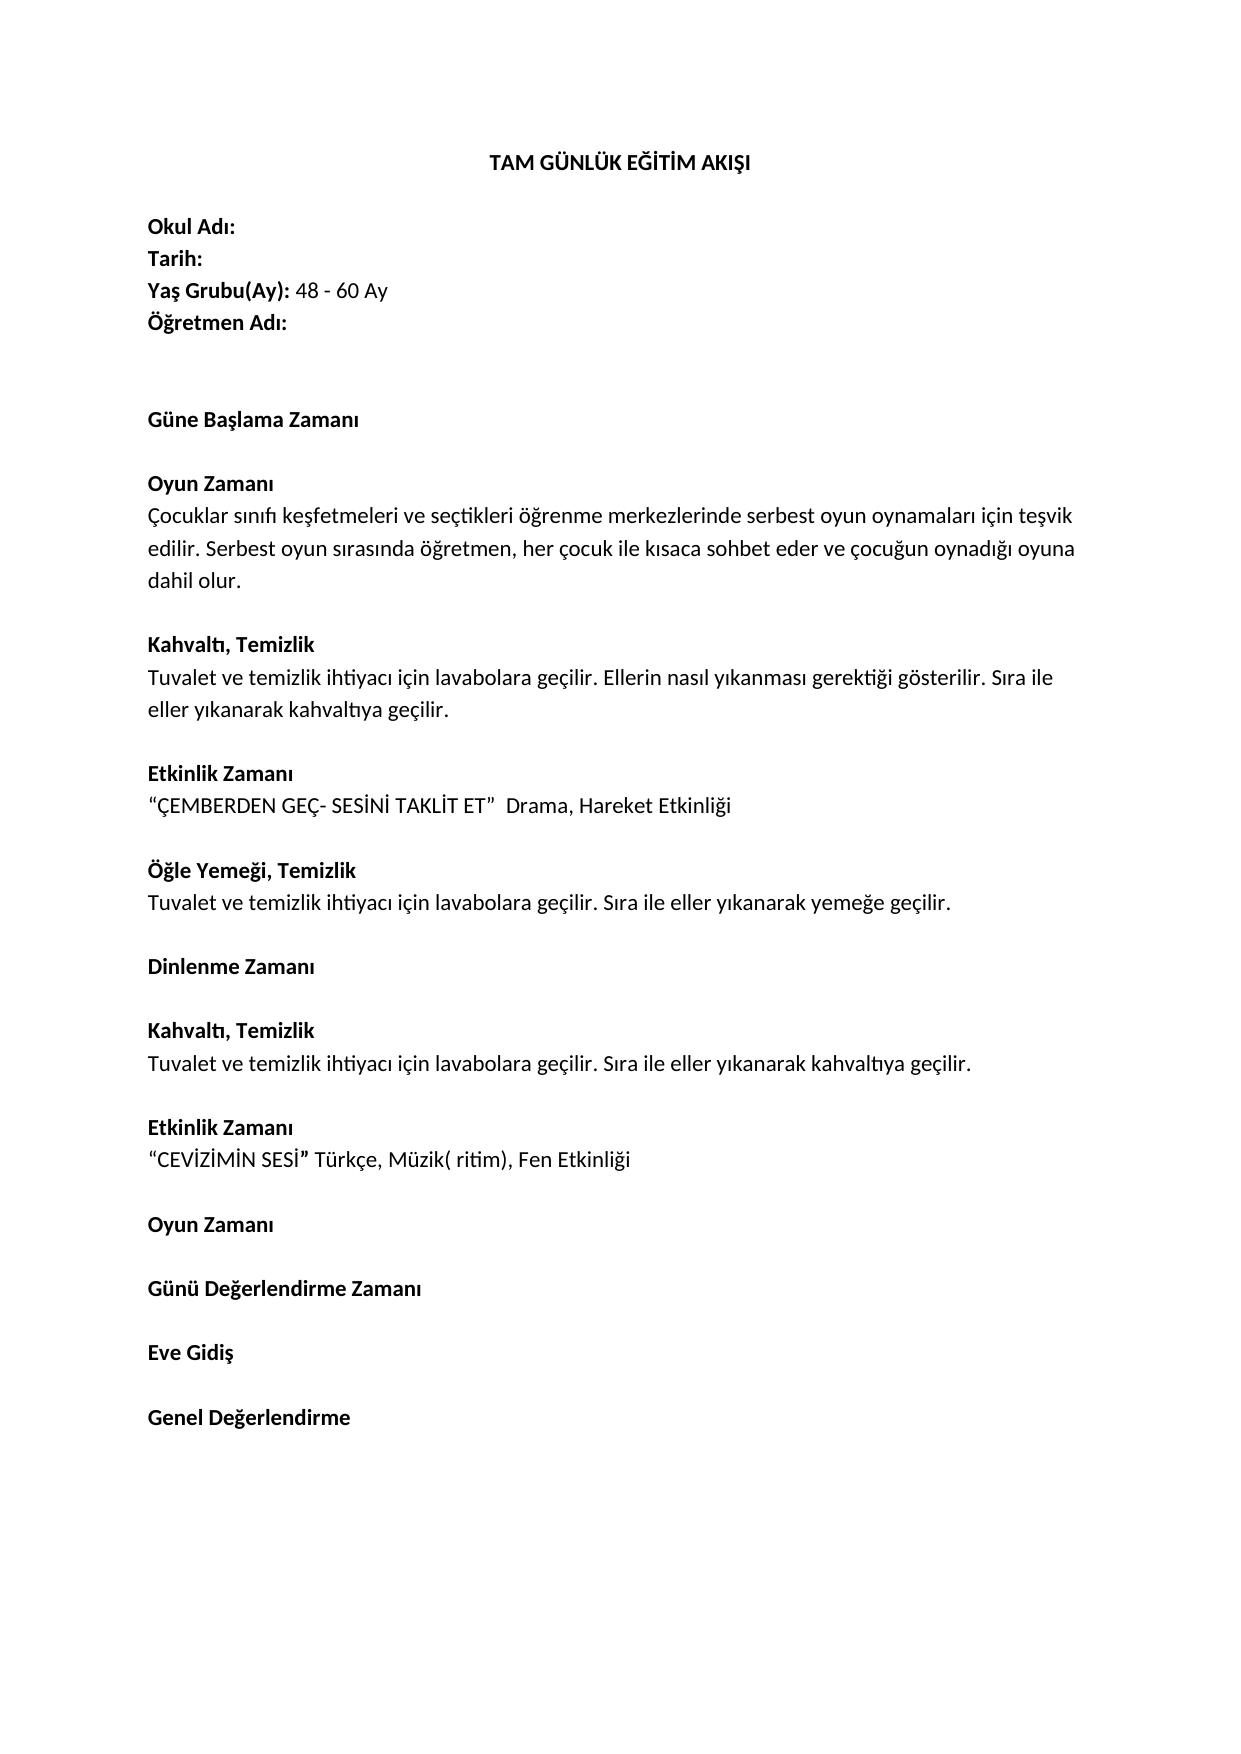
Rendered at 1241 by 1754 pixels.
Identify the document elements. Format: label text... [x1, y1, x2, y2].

text Oyun Zamanı [148, 469, 1093, 497]
text Tarih: [148, 244, 1093, 272]
text Etkinlik Zamanı [148, 1113, 1093, 1141]
text Okul Adı: [148, 212, 1093, 240]
text Tuvalet ve temizlik ihtiyacı için lavabolara geçilir. Ellerin nasıl yıkanması gerektiği gösterilir. Sıra ile eller yıkanarak kahvaltıya geçilir. [148, 663, 1093, 723]
text “CEVİZİMİN SESİ” Türkçe, Müzik( ritim), Fen Etkinliği [148, 1145, 1093, 1173]
text Oyun Zamanı [148, 1210, 1093, 1238]
text Etkinlik Zamanı [148, 759, 1093, 787]
text “ÇEMBERDEN GEÇ- SESİNİ TAKLİT ET” Drama, Hareket Etkinliği [148, 791, 1093, 819]
text Öğle Yemeği, Temizlik [148, 856, 1093, 884]
text Genel Değerlendirme [148, 1403, 1093, 1431]
text Kahvaltı, Temizlik [148, 1017, 1093, 1045]
text Eve Gidiş [148, 1338, 1093, 1367]
text Öğretmen Adı: [148, 308, 1093, 337]
text Dinlenme Zamanı [148, 952, 1093, 980]
text Tuvalet ve temizlik ihtiyacı için lavabolara geçilir. Sıra ile eller yıkanarak yemeğe geçilir. [148, 888, 1093, 916]
text Yaş Grubu(Ay): 48 - 60 Ay [148, 276, 1093, 304]
text TAM GÜNLÜK EĞİTİM AKIŞI [148, 148, 1093, 176]
text Güne Başlama Zamanı [148, 405, 1093, 433]
text Tuvalet ve temizlik ihtiyacı için lavabolara geçilir. Sıra ile eller yıkanarak kahvaltıya geçilir. [148, 1049, 1093, 1077]
text Çocuklar sınıfı keşfetmeleri ve seçtikleri öğrenme merkezlerinde serbest oyun oynamaları için teşvik edilir. Serbest oyun sırasında öğretmen, her çocuk ile kısaca sohbet eder ve çocuğun oynadığı oyuna dahil olur. [148, 502, 1093, 594]
text Kahvaltı, Temizlik [148, 630, 1093, 658]
text Günü Değerlendirme Zamanı [148, 1274, 1093, 1302]
